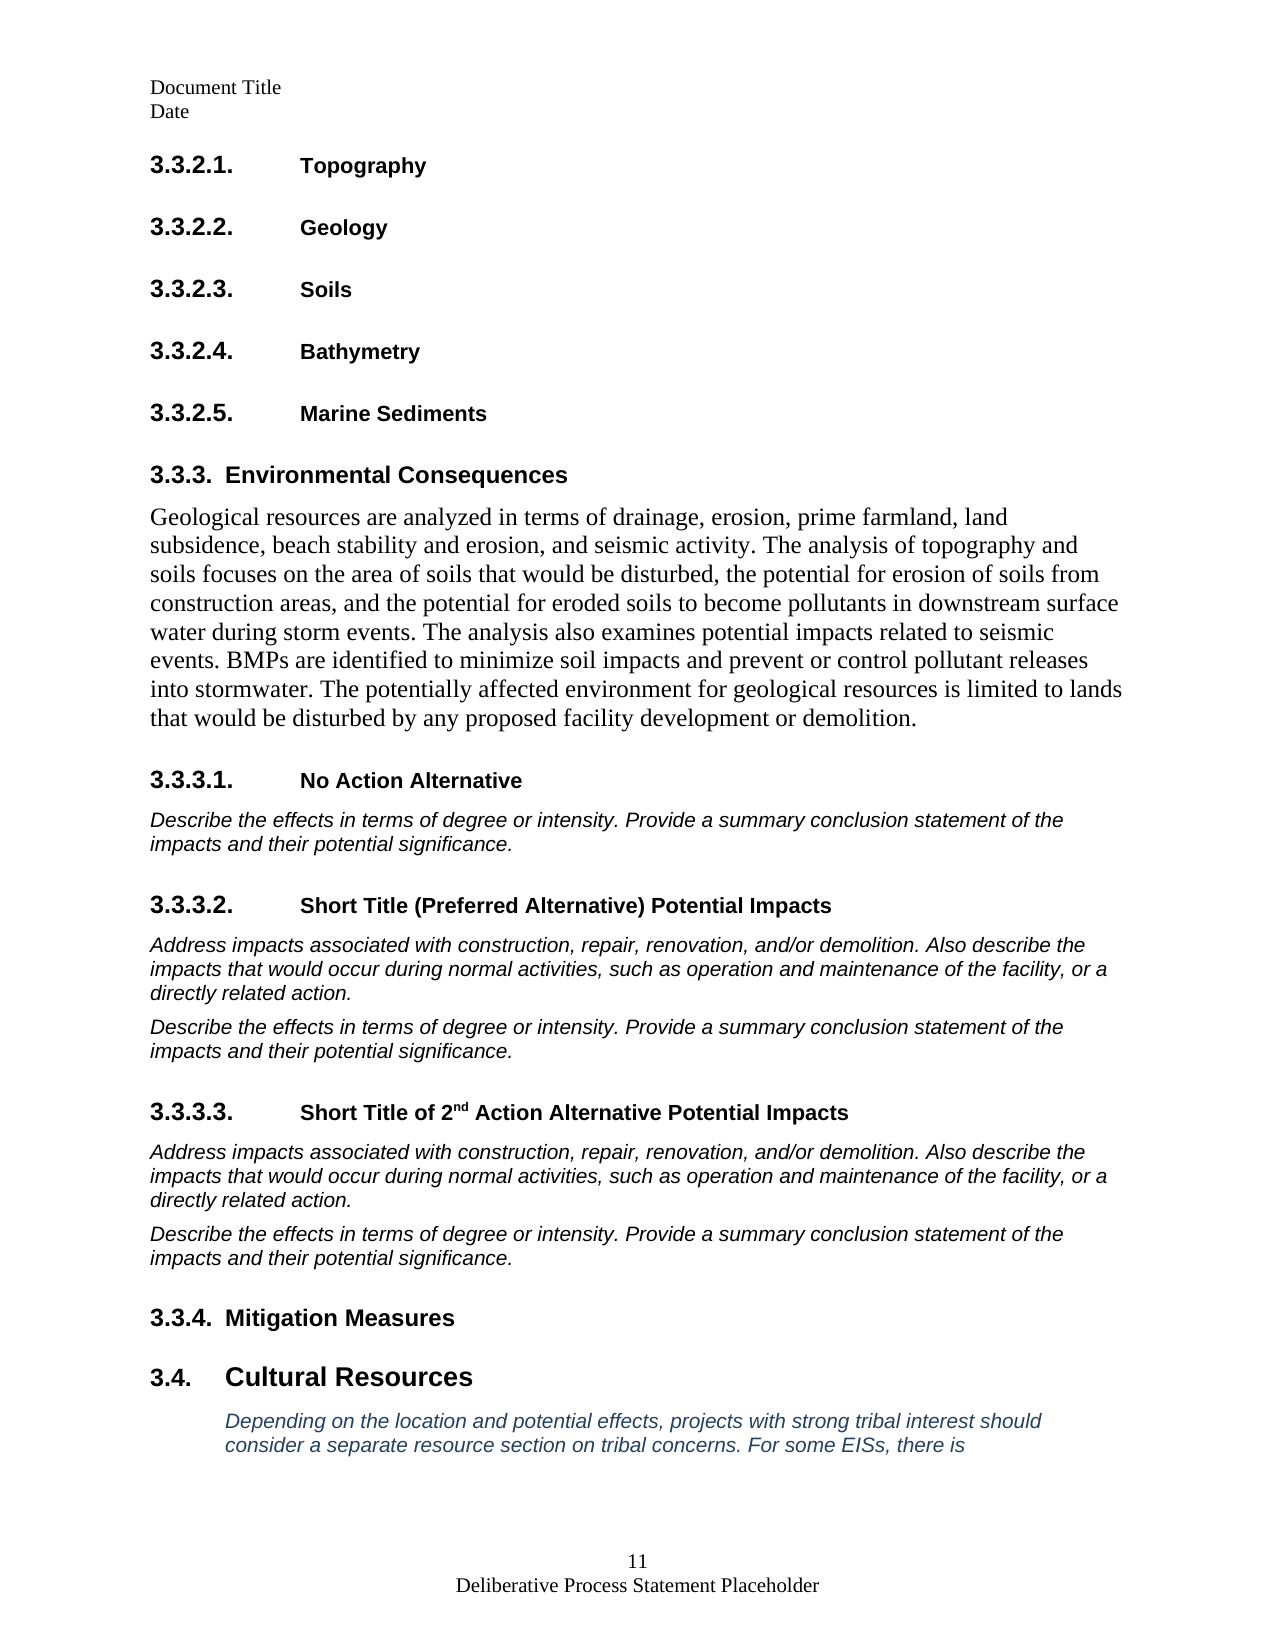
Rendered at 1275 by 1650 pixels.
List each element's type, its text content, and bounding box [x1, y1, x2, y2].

subtitle Bathymetry [150, 336, 1125, 365]
subtitle Geology [150, 212, 1125, 241]
subtitle Environmental Consequences [150, 460, 1125, 489]
subtitle Topography [150, 150, 1125, 179]
text Describe the effects in terms of degree or intensity. Provide a summary conclusion statement of the impacts and their potential significance. [150, 1222, 1125, 1270]
text Address impacts associated with construction, repair, renovation, and/or demolition. Also describe the impacts that would occur during normal activities, such as operation and maintenance of the facility, or a directly related action. [150, 933, 1125, 1005]
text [225, 1409, 1050, 1457]
subtitle Soils [150, 274, 1125, 303]
text Geological resources are analyzed in terms of drainage, erosion, prime farmland, land subsidence, beach stability and erosion, and seismic activity. The analysis of topography and soils focuses on the area of soils that would be disturbed, the potential for erosion of soils from construction areas, and the potential for eroded soils to become pollutants in downstream surface water during storm events. The analysis also examines potential impacts related to seismic events. BMPs are identified to minimize soil impacts and prevent or control pollutant releases into stormwater. The potentially affected environment for geological resources is limited to lands that would be disturbed by any proposed facility development or demolition. [150, 502, 1125, 732]
text Address impacts associated with construction, repair, renovation, and/or demolition. Also describe the impacts that would occur during normal activities, such as operation and maintenance of the facility, or a directly related action. [150, 1140, 1125, 1212]
text Describe the effects in terms of degree or intensity. Provide a summary conclusion statement of the impacts and their potential significance. [150, 808, 1125, 856]
subtitle Short Title of 2nd Action Alternative Potential Impacts [150, 1096, 1125, 1125]
subtitle No Action Alternative [150, 765, 1125, 794]
subtitle Cultural Resources [150, 1361, 1125, 1392]
subtitle Short Title (Preferred Alternative) Potential Impacts [150, 889, 1125, 918]
text Describe the effects in terms of degree or intensity. Provide a summary conclusion statement of the impacts and their potential significance. [150, 1015, 1125, 1063]
subtitle Mitigation Measures [150, 1303, 1125, 1332]
subtitle Marine Sediments [150, 398, 1125, 427]
